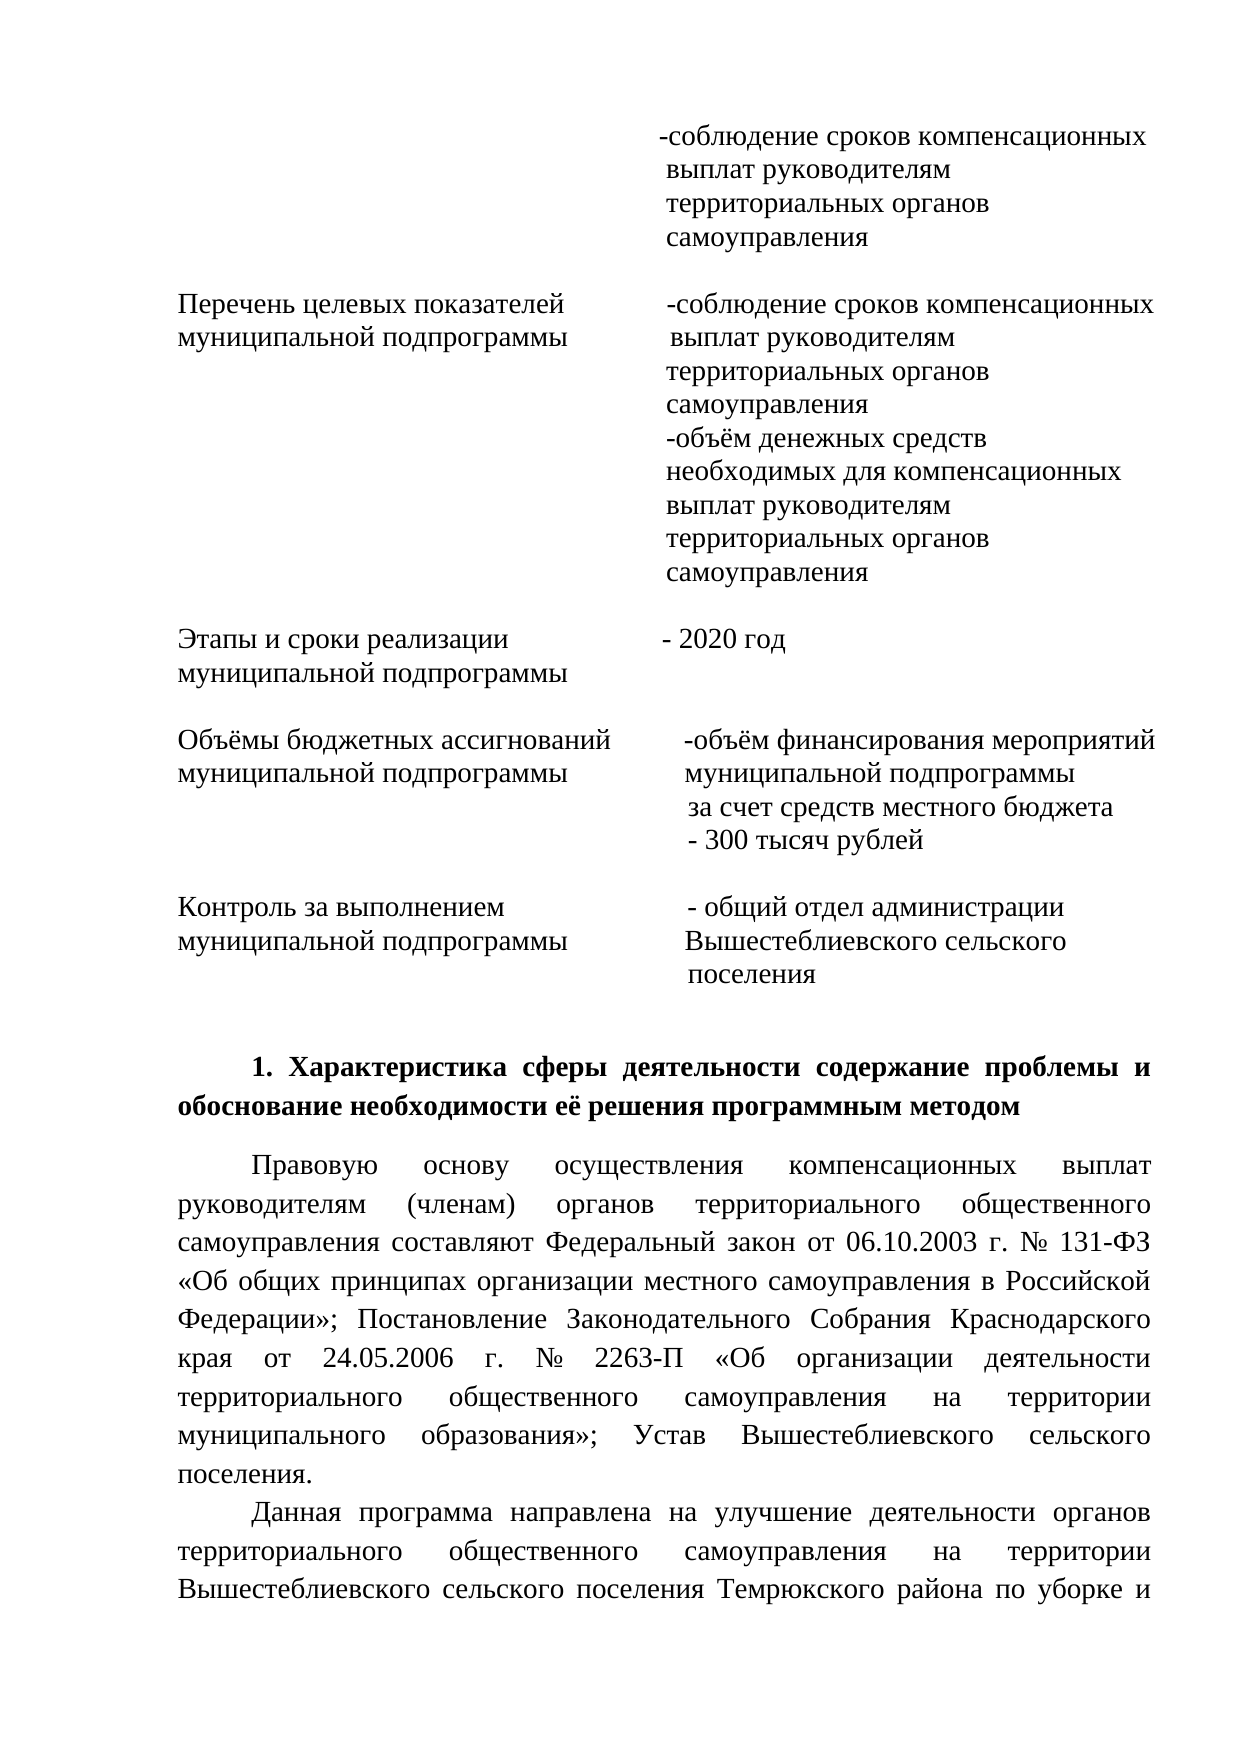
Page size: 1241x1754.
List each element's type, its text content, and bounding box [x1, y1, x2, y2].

text -соблюдение сроков компенсационных [177, 118, 1152, 152]
text поселения [177, 957, 1160, 990]
text за счет средств местного бюджета [177, 789, 1160, 822]
text муниципальной подпрограммы муниципальной подпрограммы [177, 755, 1160, 789]
text Контроль за выполнением - общий отдел администрации [177, 889, 1160, 923]
text самоуправления [177, 386, 1160, 420]
text муниципальной подпрограммы выплат руководителям [177, 319, 1160, 353]
text - 300 тысяч рублей [177, 822, 1160, 856]
text Этапы и сроки реализации - 2020 год [177, 621, 1160, 655]
text Объёмы бюджетных ассигнований -объём финансирования мероприятий [177, 722, 1160, 755]
text территориальных органов [177, 185, 1152, 219]
text территориальных органов [177, 521, 1160, 554]
text выплат руководителям [177, 487, 1181, 521]
text необходимых для компенсационных [177, 453, 1160, 487]
text муниципальной подпрограммы Вышестеблиевского сельского [177, 923, 1160, 957]
text самоуправления [177, 554, 1160, 588]
text выплат руководителям [177, 152, 1152, 185]
text самоуправления [177, 219, 1152, 252]
text Перечень целевых показателей -соблюдение сроков компенсационных [177, 286, 1160, 319]
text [177, 1494, 1152, 1605]
text Правовую основу осуществления компенсационных выплат руководителям (членам) органов территориального общественного самоуправления составляют Федеральный закон от 06.10.2003 г. № 131-ФЗ «Об общих принципах организации местного самоуправления в Российской Федерации»; Постановление Законодательного Собрания Краснодарского края от 24.05.2006 г. № 2263-П «Об организации деятельности территориального общественного самоуправления на территории муниципального образования»; Устав Вышестеблиевского сельского поселения. [177, 1147, 1152, 1489]
text муниципальной подпрограммы [177, 655, 1160, 688]
text 1. Характеристика сферы деятельности содержание проблемы и обоснование необходимости её решения программным методом [177, 1049, 1152, 1122]
text территориальных органов [177, 353, 1160, 386]
text -объём денежных средств [177, 420, 1160, 453]
